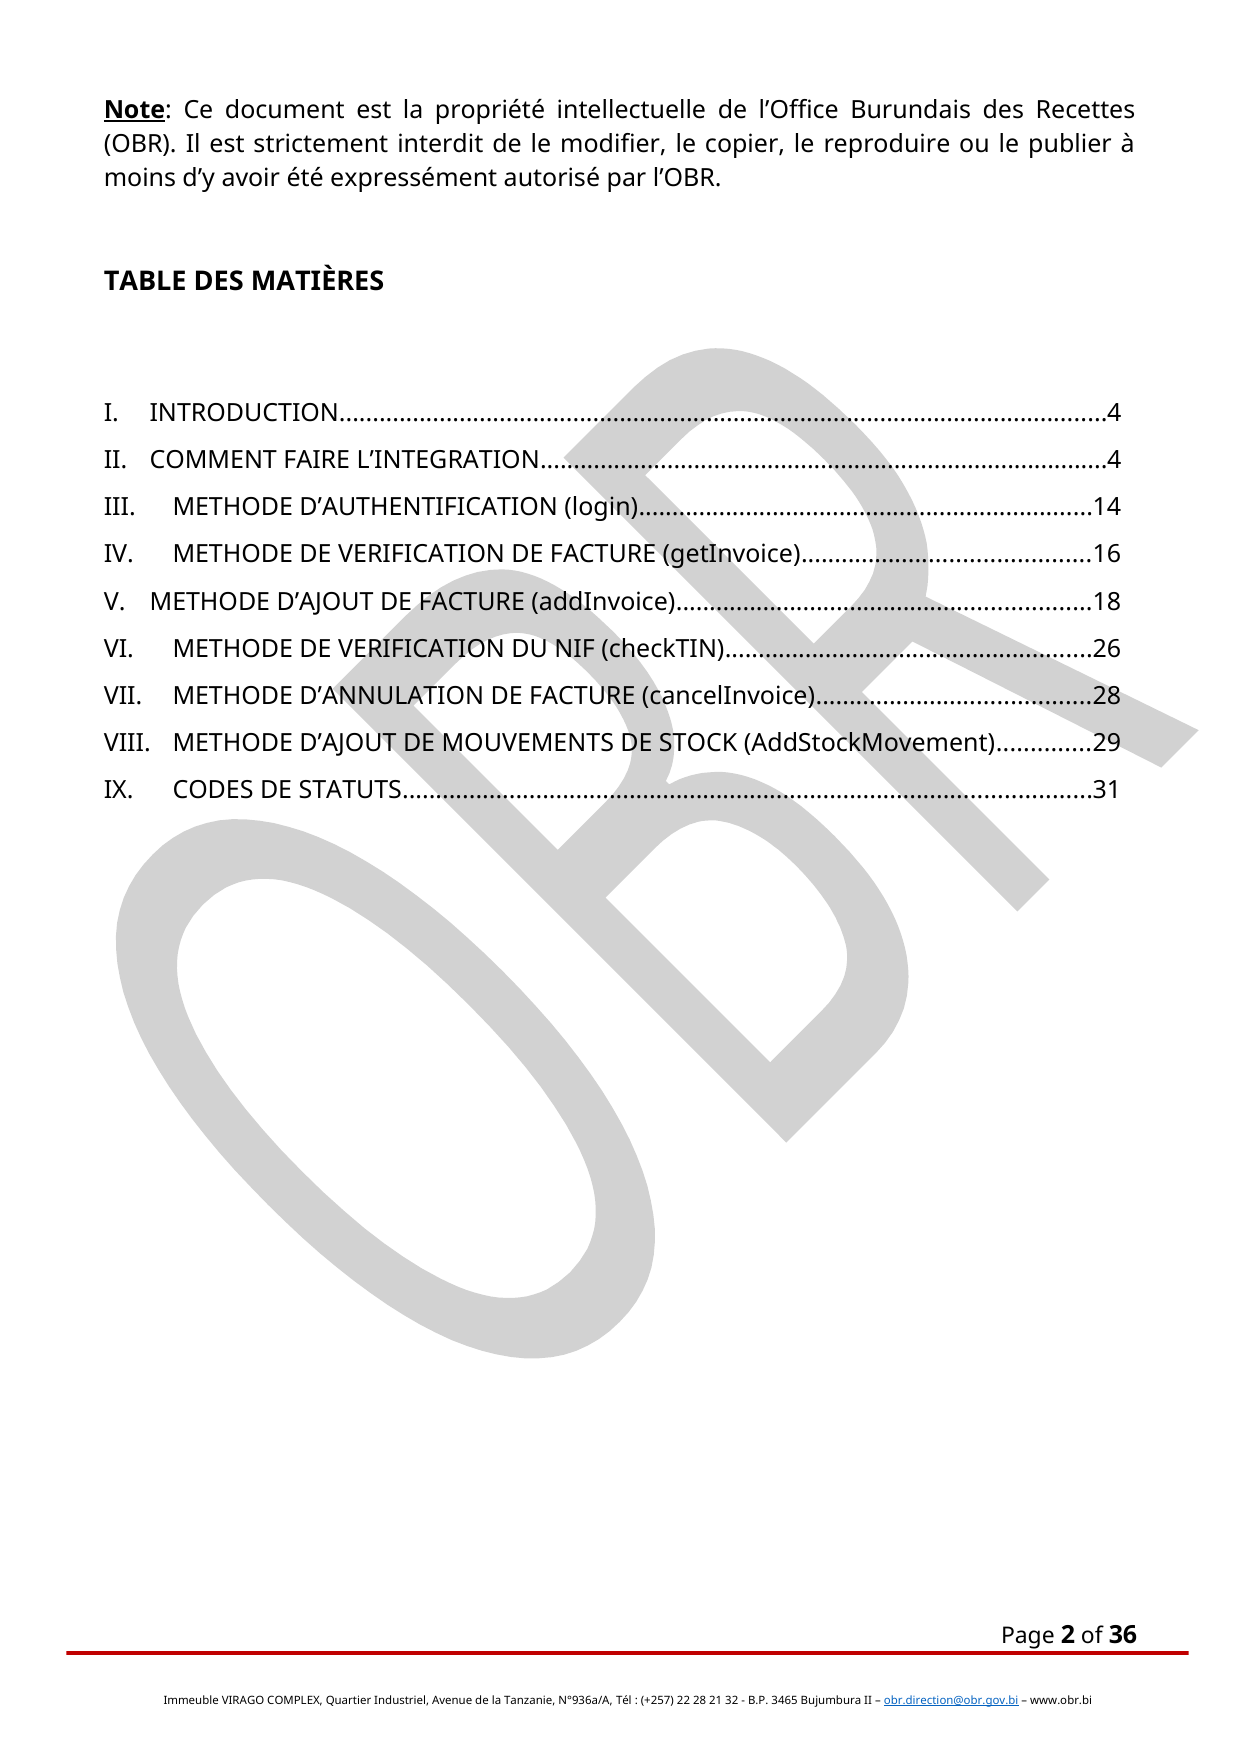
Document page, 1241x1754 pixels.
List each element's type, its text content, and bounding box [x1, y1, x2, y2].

text TABLE DES MATIÈRES [103, 262, 1137, 299]
text Note: Ce document est la propriété intellectuelle de l’Office Burundais des Recettes (OBR). Il est strictement interdit de le modifier, le copier, le reproduire ou le publier à moins d’y avoir été expressément autorisé par l’OBR. [103, 91, 1137, 194]
